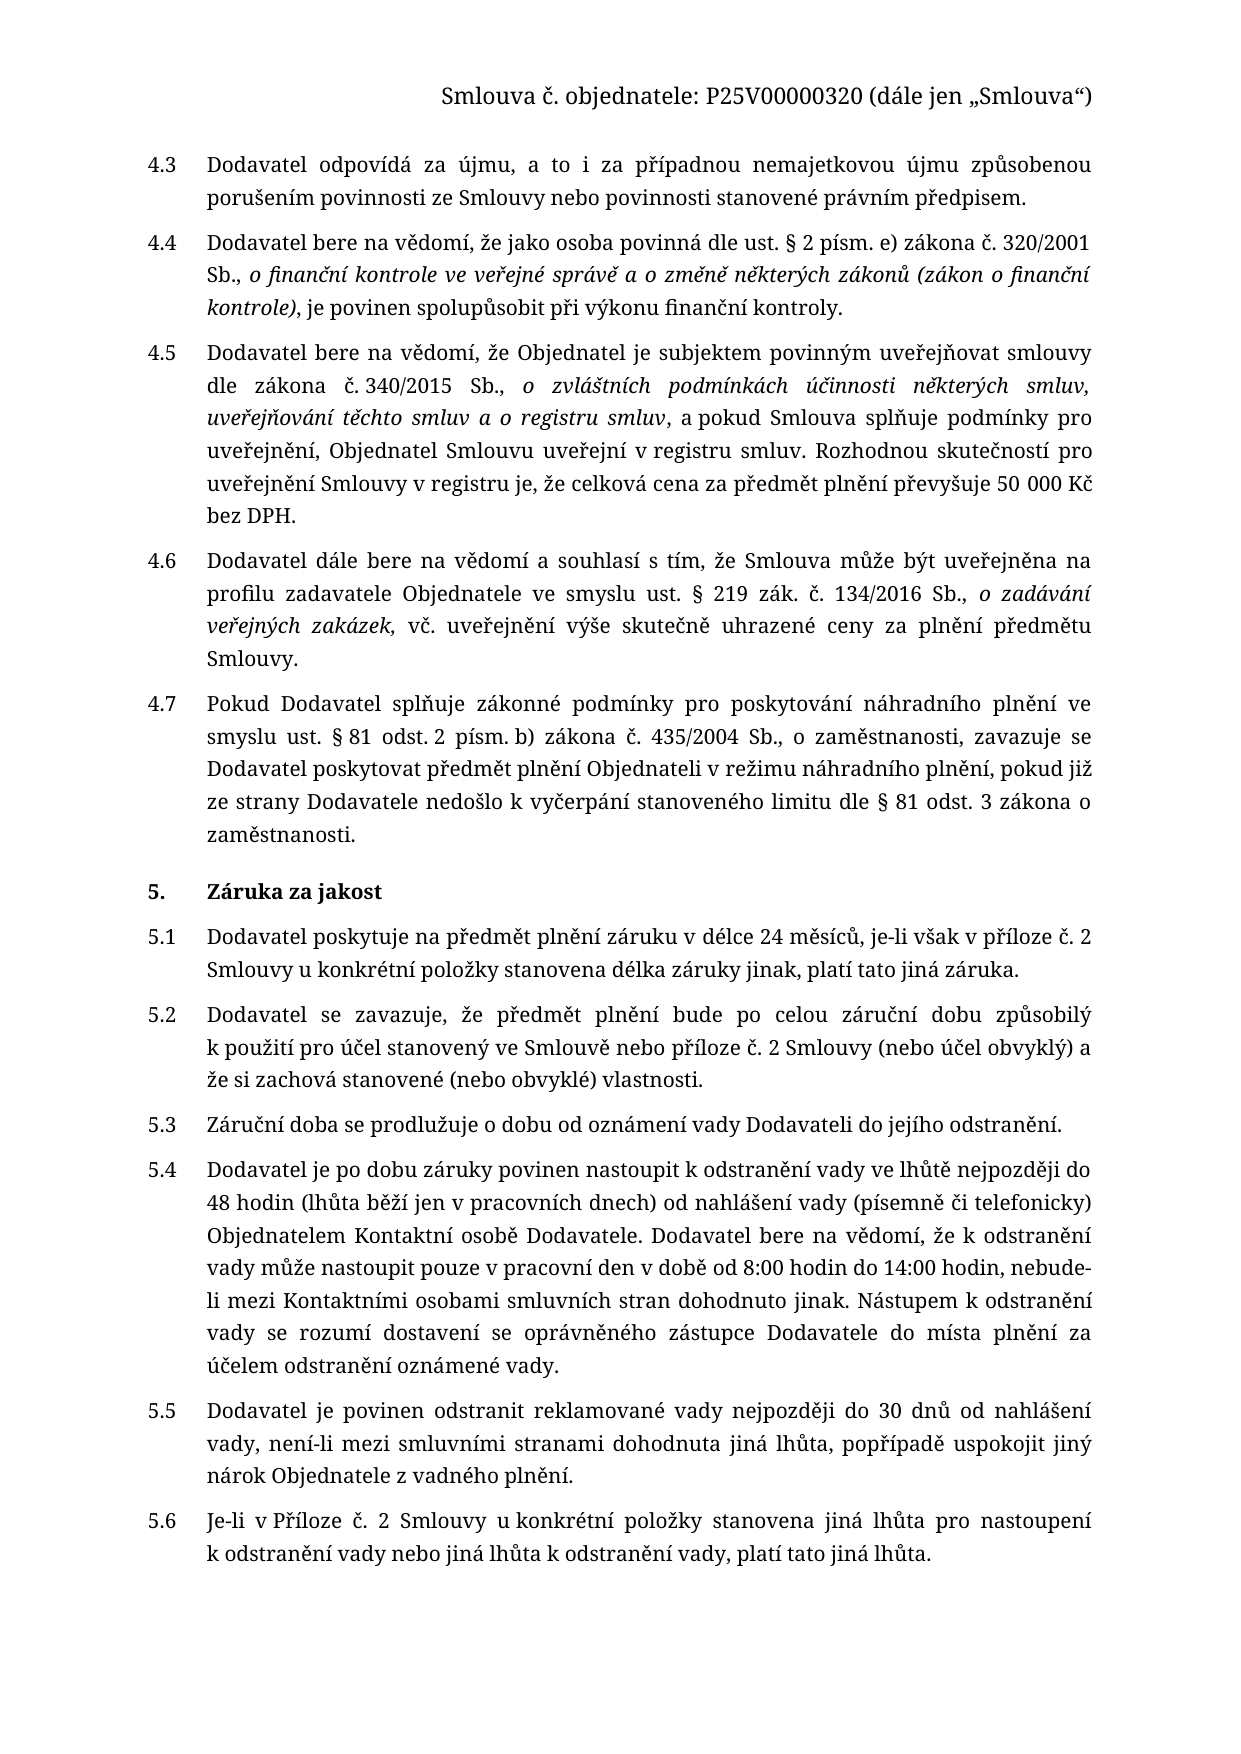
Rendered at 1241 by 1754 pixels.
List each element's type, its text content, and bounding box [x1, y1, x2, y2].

list Dodavatel je povinen odstranit reklamované vady nejpozději do 30 dnů od nahlášení vady, není-li mezi smluvními stranami dohodnuta jiná lhůta, popřípadě uspokojit jiný nárok Objednatele z vadného plnění. [148, 1396, 1093, 1490]
list Dodavatel je po dobu záruky povinen nastoupit k odstranění vady ve lhůtě nejpozději do 48 hodin (lhůta běží jen v pracovních dnech) od nahlášení vady (písemně či telefonicky) Objednatelem Kontaktní osobě Dodavatele. Dodavatel bere na vědomí, že k odstranění vady může nastoupit pouze v pracovní den v době od 8:00 hodin do 14:00 hodin, nebude-li mezi Kontaktními osobami smluvních stran dohodnuto jinak. Nástupem k odstranění vady se rozumí dostavení se oprávněného zástupce Dodavatele do místa plnění za účelem odstranění oznámené vady. [148, 1156, 1093, 1379]
list Záruka za jakost [148, 877, 1093, 906]
list Dodavatel se zavazuje, že předmět plnění bude po celou záruční dobu způsobilý k použití pro účel stanovený ve Smlouvě nebo příloze č. 2 Smlouvy (nebo účel obvyklý) a že si zachová stanovené (nebo obvyklé) vlastnosti. [148, 1000, 1093, 1094]
list Dodavatel odpovídá za újmu, a to i za případnou nemajetkovou újmu způsobenou porušením povinnosti ze Smlouvy nebo povinnosti stanovené právním předpisem. [148, 150, 1093, 211]
list Dodavatel dále bere na vědomí a souhlasí s tím, že Smlouva může být uveřejněna na profilu zadavatele Objednatele ve smyslu ust. § 219 zák. č. 134/2016 Sb., o zadávání veřejných zakázek, vč. uveřejnění výše skutečně uhrazené ceny za plnění předmětu Smlouvy. [148, 546, 1093, 673]
list Je-li v Příloze č. 2 Smlouvy u konkrétní položky stanovena jiná lhůta pro nastoupení k odstranění vady nebo jiná lhůta k odstranění vady, platí tato jiná lhůta. [148, 1507, 1093, 1568]
list Dodavatel poskytuje na předmět plnění záruku v délce 24 měsíců, je-li však v příloze č. 2 Smlouvy u konkrétní položky stanovena délka záruky jinak, platí tato jiná záruka. [148, 922, 1093, 983]
list Pokud Dodavatel splňuje zákonné podmínky pro poskytování náhradního plnění ve smyslu ust. § 81 odst. 2 písm. b) zákona č. 435/2004 Sb., o zaměstnanosti, zavazuje se Dodavatel poskytovat předmět plnění Objednateli v režimu náhradního plnění, pokud již ze strany Dodavatele nedošlo k vyčerpání stanoveného limitu dle § 81 odst. 3 zákona o zaměstnanosti. [148, 689, 1093, 848]
list Záruční doba se prodlužuje o dobu od oznámení vady Dodavateli do jejího odstranění. [148, 1110, 1093, 1139]
list Dodavatel bere na vědomí, že jako osoba povinná dle ust. § 2 písm. e) zákona č. 320/2001 Sb., o finanční kontrole ve veřejné správě a o změně některých zákonů (zákon o finanční kontrole), je povinen spolupůsobit při výkonu finanční kontroly. [148, 228, 1093, 322]
list Dodavatel bere na vědomí, že Objednatel je subjektem povinným uveřejňovat smlouvy dle zákona č. 340/2015 Sb., o zvláštních podmínkách účinnosti některých smluv, uveřejňování těchto smluv a o registru smluv, a pokud Smlouva splňuje podmínky pro uveřejnění, Objednatel Smlouvu uveřejní v registru smluv. Rozhodnou skutečností pro uveřejnění Smlouvy v registru je, že celková cena za předmět plnění převyšuje 50 000 Kč bez DPH. [148, 338, 1093, 530]
